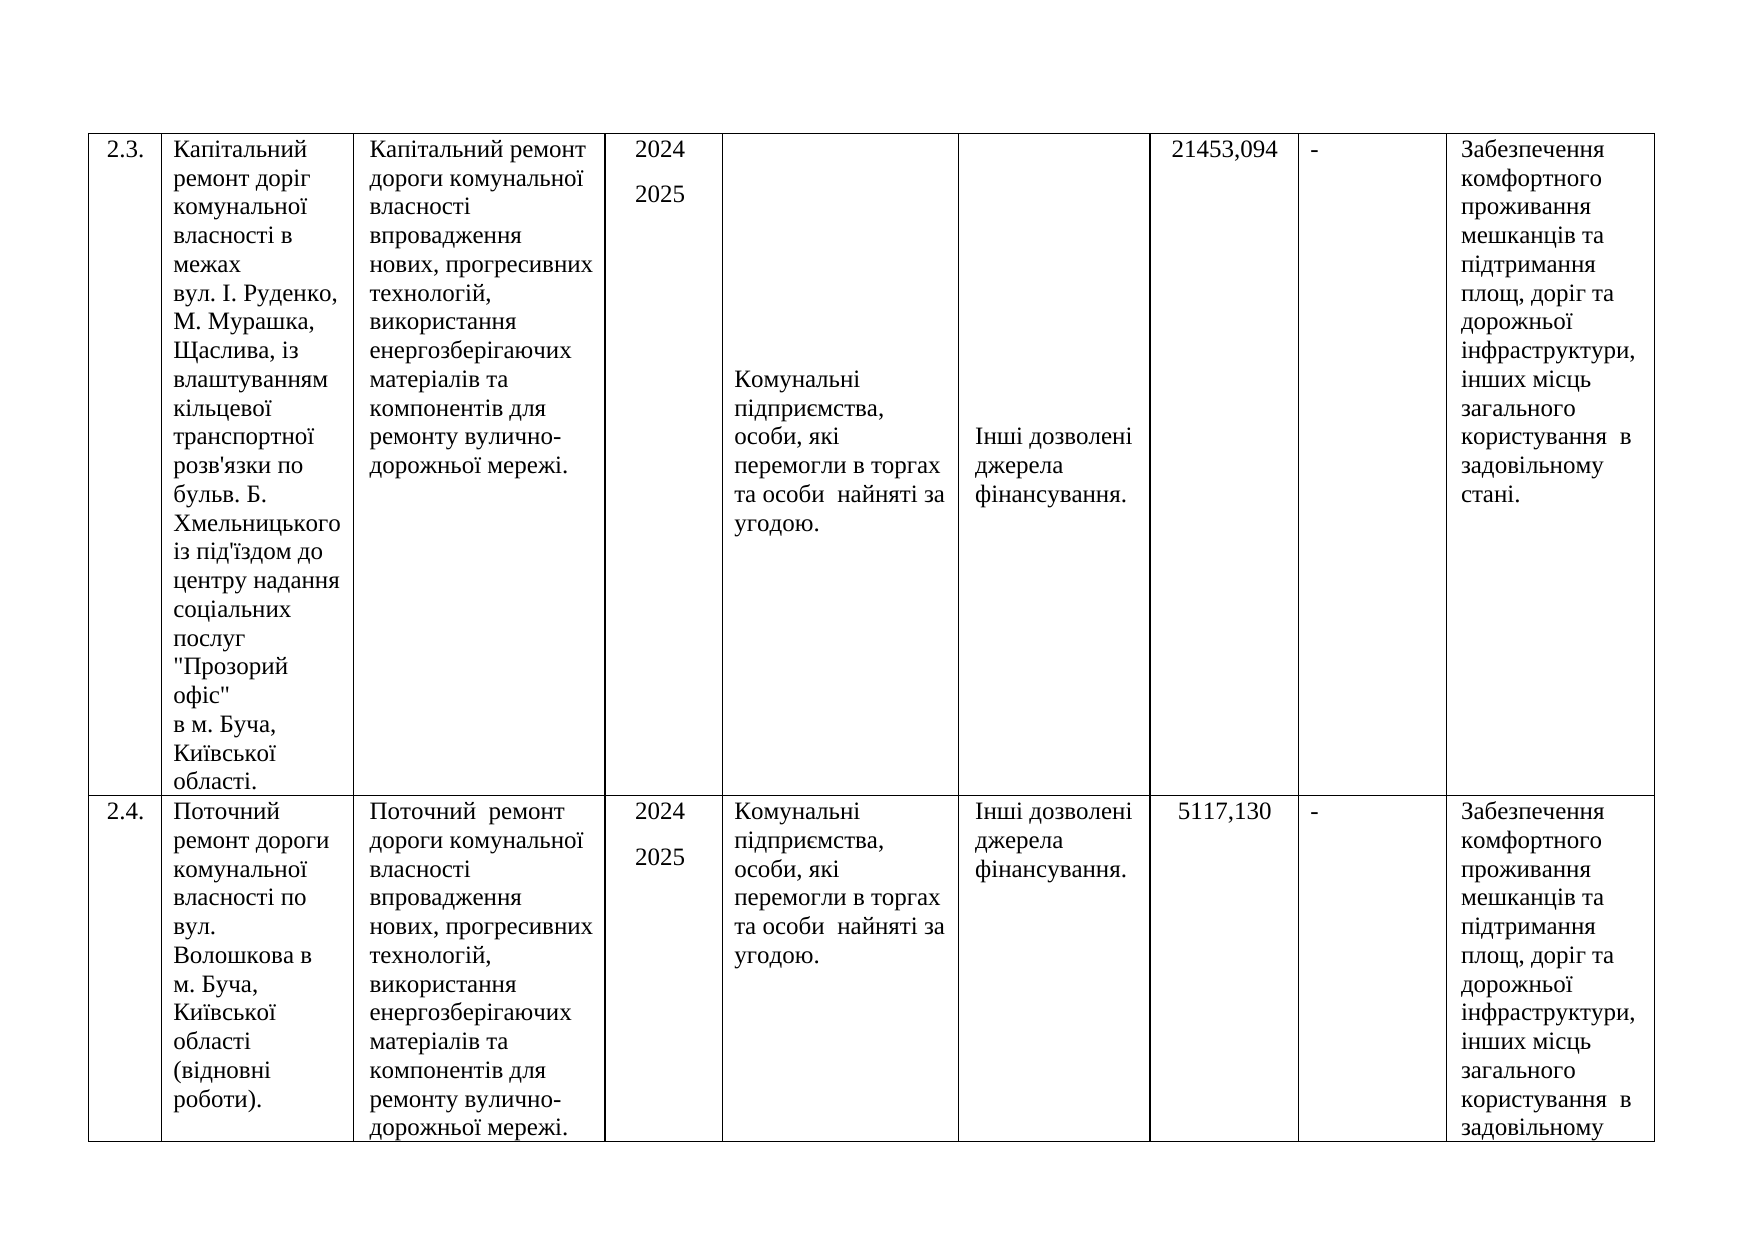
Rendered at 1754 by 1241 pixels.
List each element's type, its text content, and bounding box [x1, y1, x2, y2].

table_cell Капітальний ремонт дороги комунальної власності впровадження нових, прогресивних технологій, використання енергозберігаючих матеріалів та компонентів для ремонту вулично-дорожньої мережі. [354, 134, 604, 795]
table_cell 2.3. [89, 134, 161, 795]
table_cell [162, 796, 353, 1141]
table_cell 2.4. [89, 796, 161, 1141]
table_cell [723, 796, 958, 1141]
table_cell 2024 2025 [606, 796, 722, 1141]
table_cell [354, 796, 604, 1141]
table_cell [723, 134, 958, 795]
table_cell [959, 134, 1149, 795]
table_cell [1447, 134, 1654, 795]
table_cell Капітальний ремонт доріг комунальної власності в межах вул. І. Руденко, М. Мурашка, Щаслива, із влаштуванням кільцевої транспортної розв'язки по бульв. Б. Хмельницького із під'їздом до центру надання соціальних послуг "Прозорий офіс" в м. Буча, Київської області. [162, 134, 353, 795]
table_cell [959, 796, 1149, 1141]
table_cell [1447, 796, 1654, 1141]
table_cell 21453,094 [1151, 134, 1298, 795]
table_cell 5117,130 [1151, 796, 1298, 1141]
table_cell - [1299, 796, 1446, 1141]
table_cell 2024 2025 [606, 134, 722, 795]
table_cell - [1299, 134, 1446, 795]
